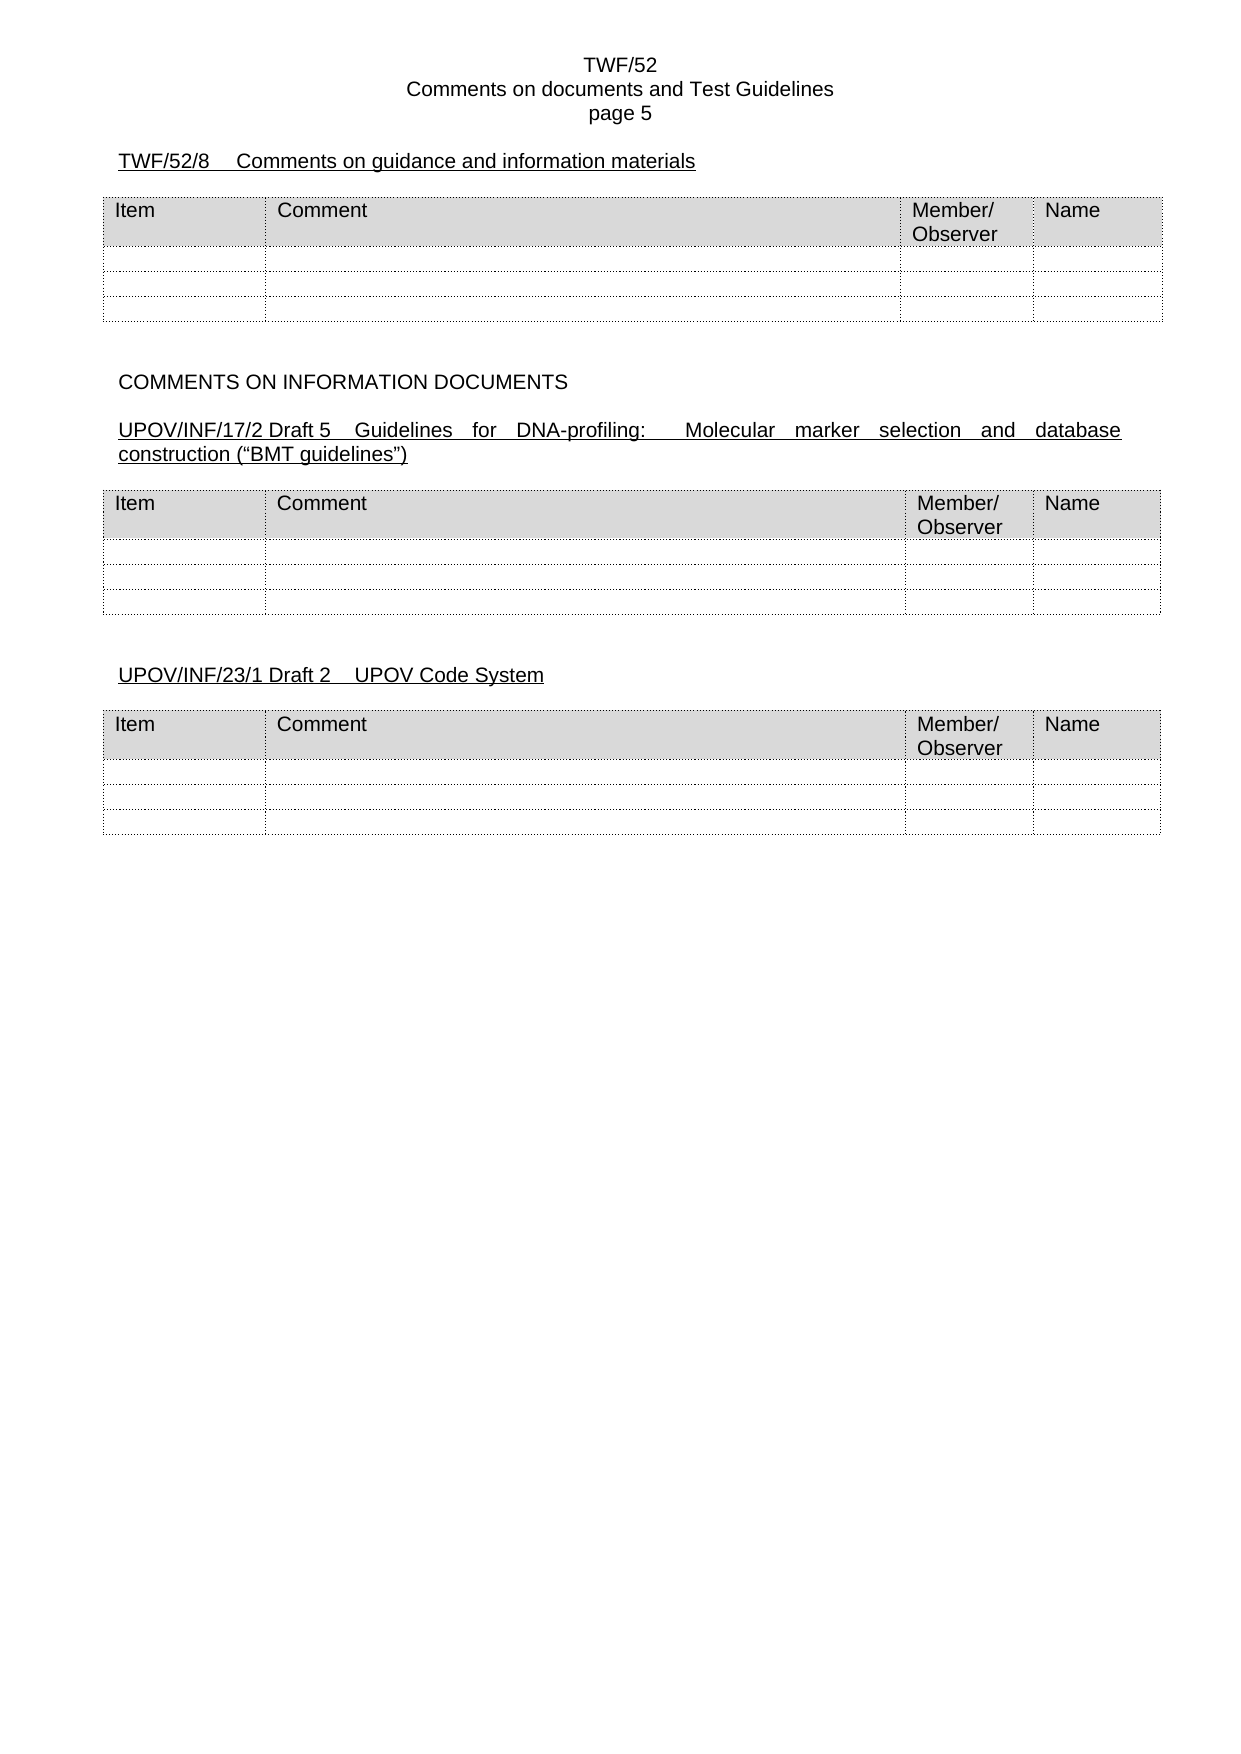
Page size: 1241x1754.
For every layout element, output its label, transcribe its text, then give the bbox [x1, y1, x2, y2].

table_cell [1033, 784, 1161, 809]
table_cell [901, 296, 1033, 321]
table_header Comment [265, 490, 906, 538]
table_cell [901, 246, 1033, 271]
table_cell [103, 759, 265, 784]
subtitle TWF/52/8 Comments on guidance and information materials [118, 149, 1122, 173]
subtitle Comments on INFORMATION DOCUMENTS [118, 370, 1122, 394]
table_cell [265, 784, 906, 809]
table_header Member/ Observer [901, 197, 1033, 246]
table_header Comment [266, 197, 901, 246]
table_cell [266, 296, 901, 321]
table_cell [103, 296, 266, 321]
table_cell [266, 246, 901, 271]
table_cell [103, 784, 265, 809]
table_cell [1033, 539, 1161, 563]
subtitle UPOV/INF/17/2 Draft 5 Guidelines for DNA-profiling: Molecular marker selection and database construction (“BMT guidelines”) [118, 440, 1122, 466]
table_cell [906, 564, 1033, 588]
table_cell [906, 589, 1033, 613]
table_cell [1033, 564, 1161, 588]
table_cell [265, 564, 906, 588]
table_cell [265, 809, 906, 834]
table_header Comment [265, 710, 906, 759]
table_header Name [1034, 197, 1162, 246]
table_cell [1034, 271, 1162, 296]
table_cell [265, 589, 906, 613]
table_cell [906, 539, 1033, 563]
subtitle UPOV/INF/17/2 Draft 5 Guidelines for DNA-profiling: Molecular marker selection and database construction (“BMT guidelines”) [118, 418, 1122, 439]
table_cell [906, 809, 1033, 834]
table_cell [906, 759, 1033, 784]
table_cell [103, 589, 265, 613]
table_cell [265, 759, 906, 784]
table_cell [103, 539, 265, 563]
table_cell [265, 539, 906, 563]
table_cell [1033, 759, 1161, 784]
table_cell [103, 246, 266, 271]
subtitle UPOV/INF/23/1 Draft 2 UPOV Code System [118, 662, 1122, 686]
table_cell [901, 271, 1033, 296]
table_cell [1034, 246, 1162, 271]
table_header Item [103, 490, 265, 538]
table_cell [103, 271, 266, 296]
table_cell [1033, 589, 1161, 613]
table_cell [1034, 296, 1162, 321]
table_cell [906, 784, 1033, 809]
table_header Name [1033, 490, 1161, 538]
table_header Member/ Observer [906, 710, 1033, 759]
table_header Item [103, 710, 265, 759]
table_cell [266, 271, 901, 296]
table_cell [103, 809, 265, 834]
table_header Item [103, 197, 266, 246]
table_header Member/ Observer [906, 490, 1033, 538]
table_cell [1033, 809, 1161, 834]
table_cell [103, 564, 265, 588]
table_header Name [1033, 710, 1161, 759]
